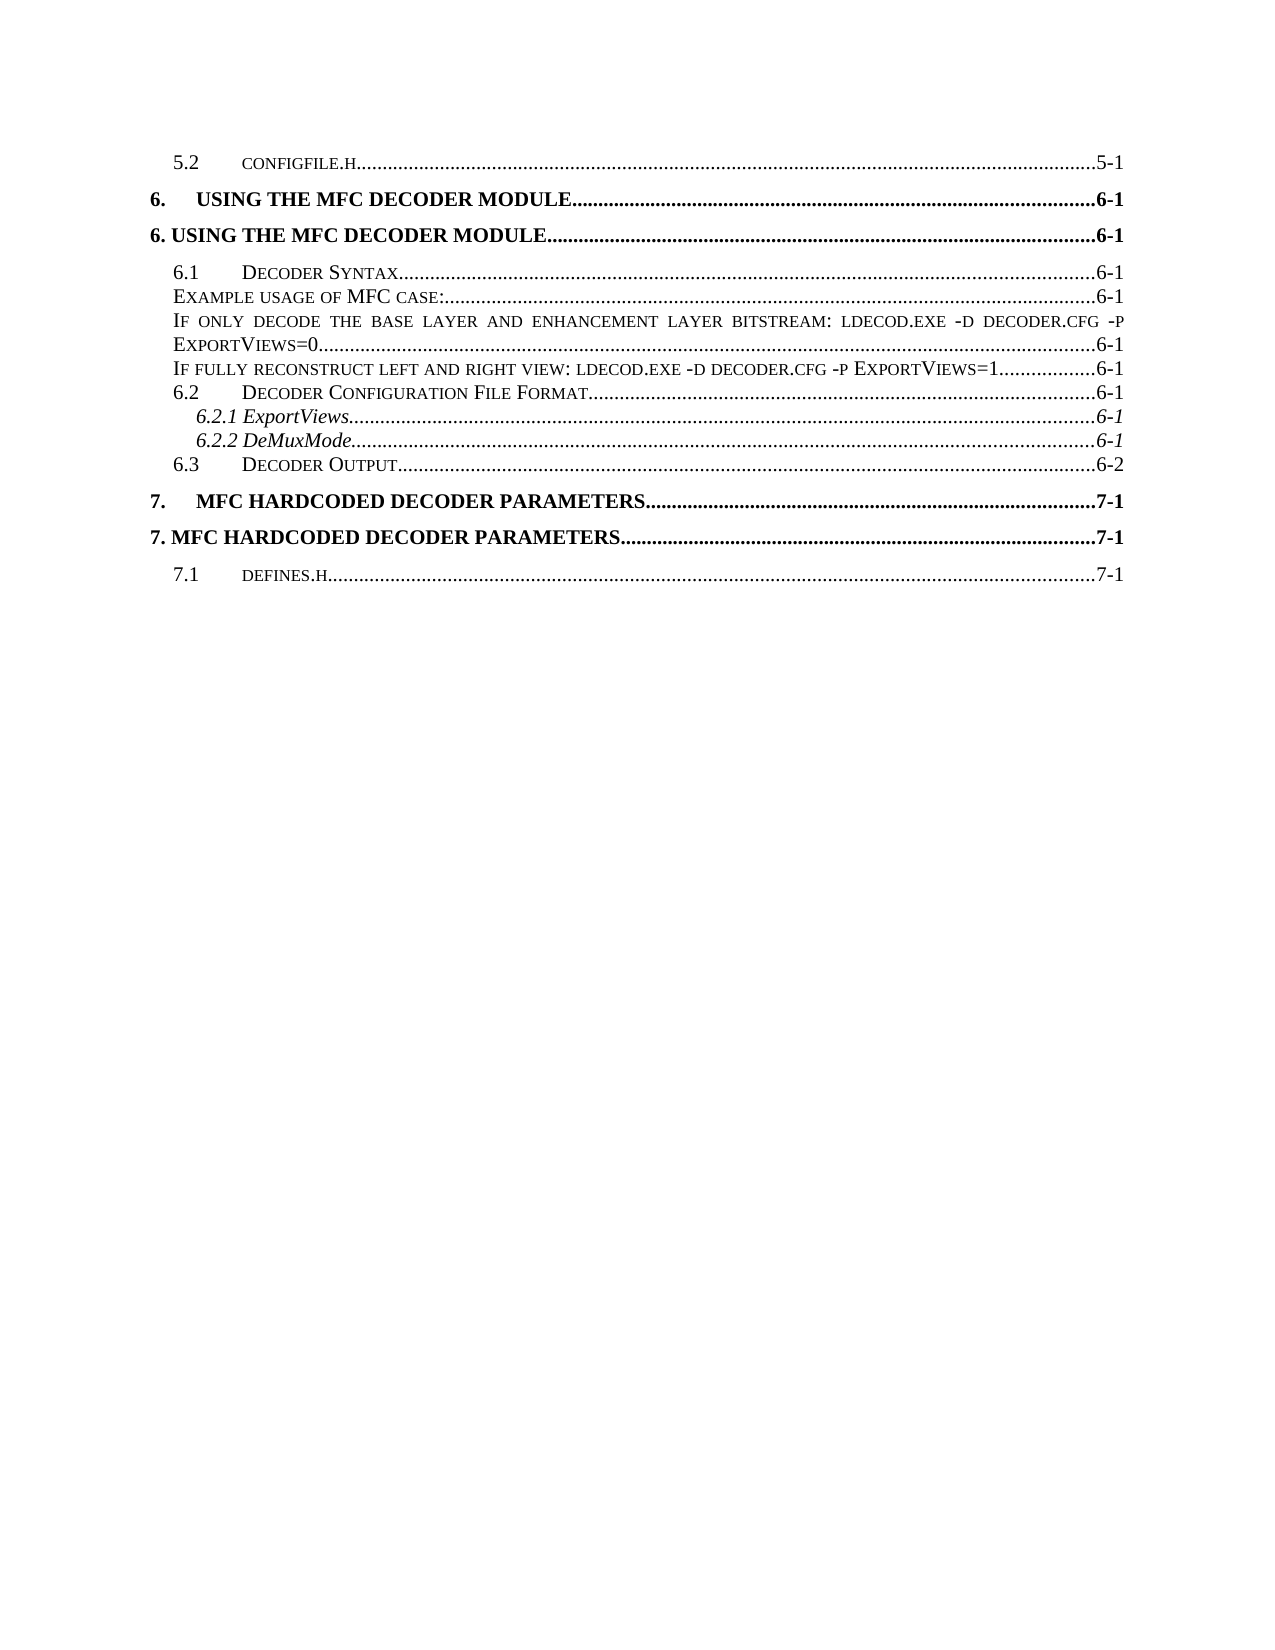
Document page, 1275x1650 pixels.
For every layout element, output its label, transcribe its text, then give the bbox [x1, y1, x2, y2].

text 6.1 Decoder Syntax 6-1 [173, 260, 1125, 284]
text 6.3 Decoder Output 6-2 [173, 452, 1125, 476]
text Example usage of MFC case: 6-1 [173, 284, 1125, 308]
text 5.2 configfile.h 5-1 [173, 150, 1125, 174]
text If fully reconstruct left and right view: ldecod.exe -d decoder.cfg -p ExportViews=1 6-1 [173, 356, 1125, 380]
text 6. Using The MFC Decoder Module 6-1 [150, 223, 1125, 247]
text 6. Using The MFC Decoder Module 6-1 [150, 187, 1125, 211]
text If only decode the base layer and enhancement layer bitstream: ldecod.exe -d decoder.cfg -p ExportViews=0 6-1 [173, 308, 1125, 356]
text 7. MFC Hardcoded Decoder Parameters 7-1 [150, 525, 1125, 549]
text 6.2 Decoder Configuration File Format 6-1 [173, 380, 1125, 404]
text 7. MFC Hardcoded Decoder Parameters 7-1 [150, 489, 1125, 513]
text 7.1 defines.h 7-1 [173, 562, 1125, 586]
text 6.2.2 DeMuxMode 6-1 [196, 428, 1125, 452]
text 6.2.1 ExportViews 6-1 [196, 404, 1125, 428]
